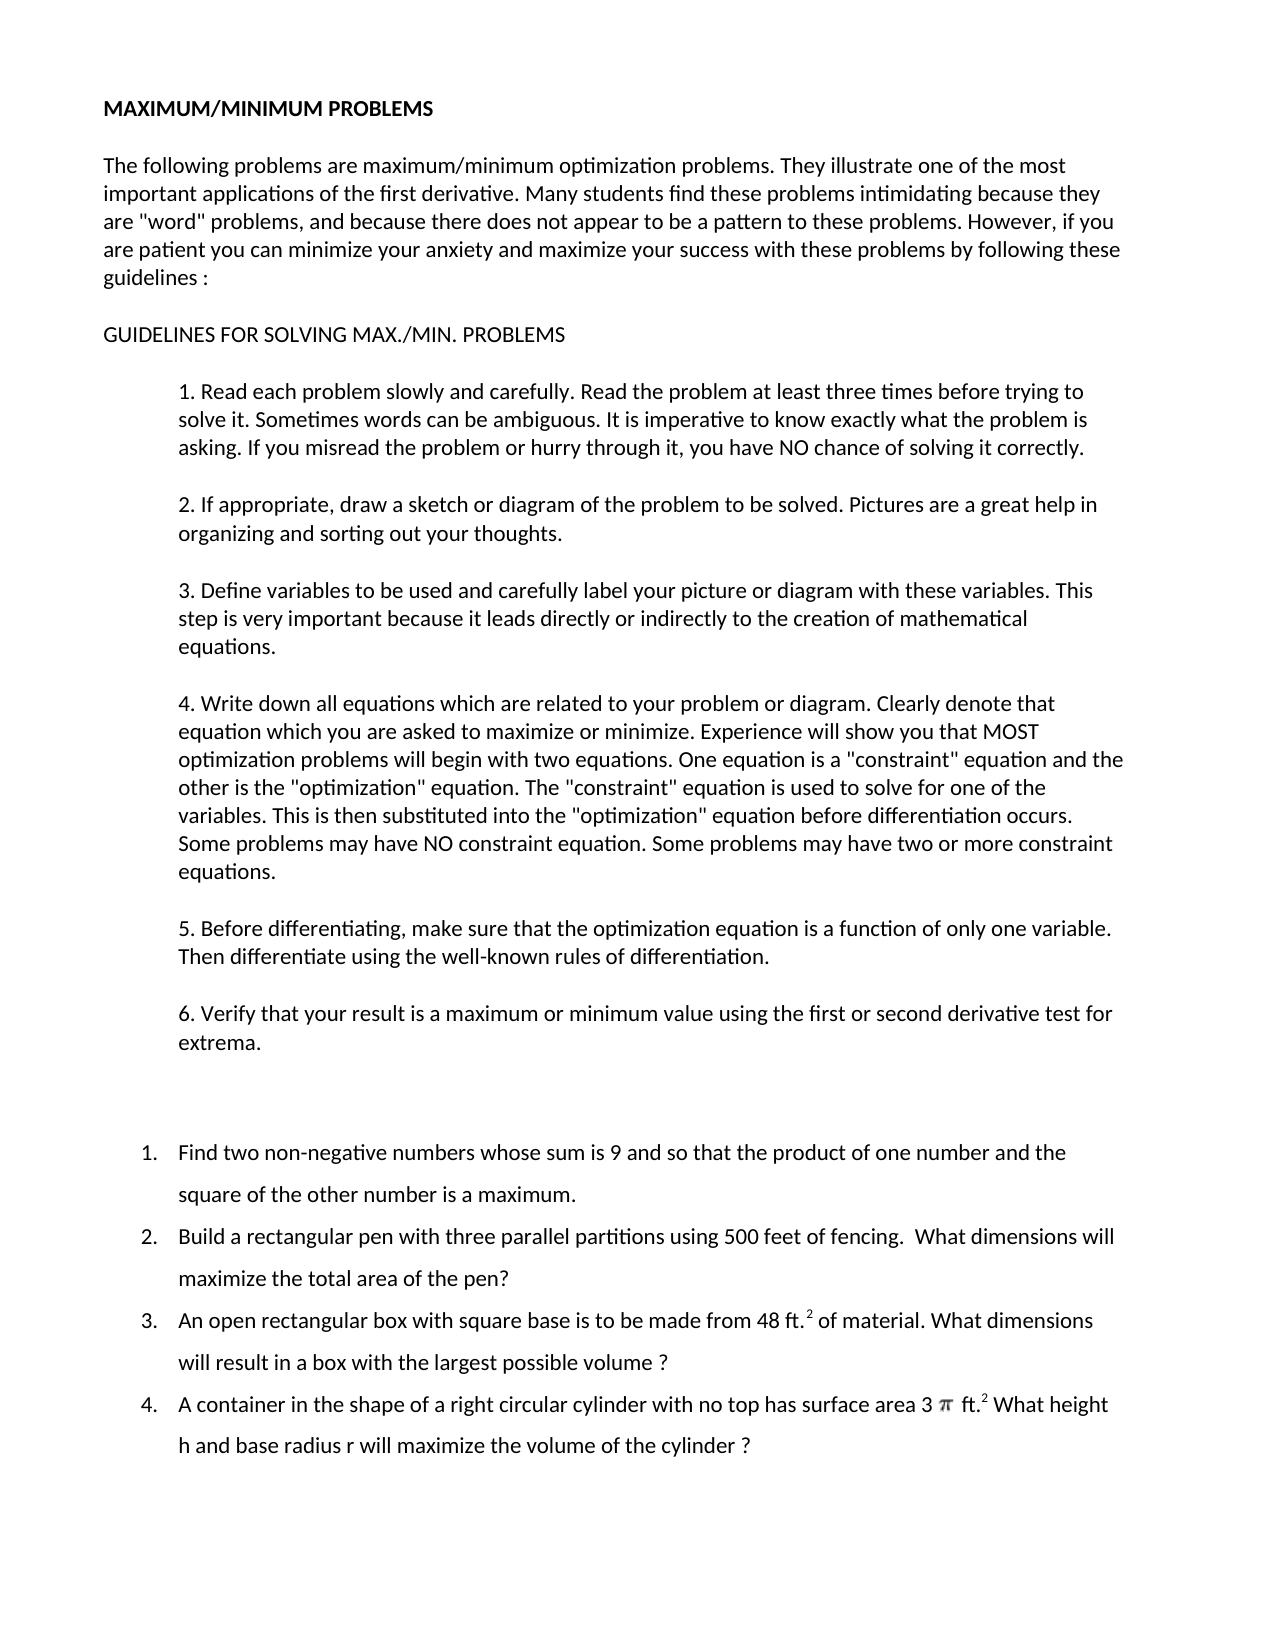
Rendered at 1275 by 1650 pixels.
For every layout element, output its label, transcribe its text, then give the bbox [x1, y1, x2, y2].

list Build a rectangular pen with three parallel partitions using 500 feet of fencing. What dimensions will maximize the total area of the pen? [141, 1222, 1125, 1292]
text The following problems are maximum/minimum optimization problems. They illustrate one of the most important applications of the first derivative. Many students find these problems intimidating because they are "word" problems, and because there does not appear to be a pattern to these problems. However, if you are patient you can minimize your anxiety and maximize your success with these problems by following these guidelines : [103, 151, 1125, 291]
list Find two non-negative numbers whose sum is 9 and so that the product of one number and the square of the other number is a maximum. [141, 1138, 1125, 1208]
list An open rectangular box with square base is to be made from 48 ft.2 of material. What dimensions will result in a box with the largest possible volume ? [141, 1306, 1125, 1376]
text 1. Read each problem slowly and carefully. Read the problem at least three times before trying to solve it. Sometimes words can be ambiguous. It is imperative to know exactly what the problem is asking. If you misread the problem or hurry through it, you have NO chance of solving it correctly. [178, 377, 1125, 461]
text 3. Define variables to be used and carefully label your picture or diagram with these variables. This step is very important because it leads directly or indirectly to the creation of mathematical equations. [178, 576, 1125, 660]
text 4. Write down all equations which are related to your problem or diagram. Clearly denote that equation which you are asked to maximize or minimize. Experience will show you that MOST optimization problems will begin with two equations. One equation is a "constraint" equation and the other is the "optimization" equation. The "constraint" equation is used to solve for one of the variables. This is then substituted into the "optimization" equation before differentiation occurs. Some problems may have NO constraint equation. Some problems may have two or more constraint equations. [178, 689, 1125, 885]
text MAXIMUM/MINIMUM PROBLEMS [103, 94, 1125, 122]
text 2. If appropriate, draw a sketch or diagram of the problem to be solved. Pictures are a great help in organizing and sorting out your thoughts. [178, 491, 1125, 547]
text 5. Before differentiating, make sure that the optimization equation is a function of only one variable. Then differentiate using the well-known rules of differentiation. [178, 914, 1125, 970]
picture [934, 1390, 957, 1412]
list A container in the shape of a right circular cylinder with no top has surface area 3 ft.2 What height h and base radius r will maximize the volume of the cylinder ? [141, 1390, 1125, 1460]
text GUIDELINES FOR SOLVING MAX./MIN. PROBLEMS [103, 320, 1125, 348]
text 6. Verify that your result is a maximum or minimum value using the first or second derivative test for extrema. [178, 999, 1125, 1056]
